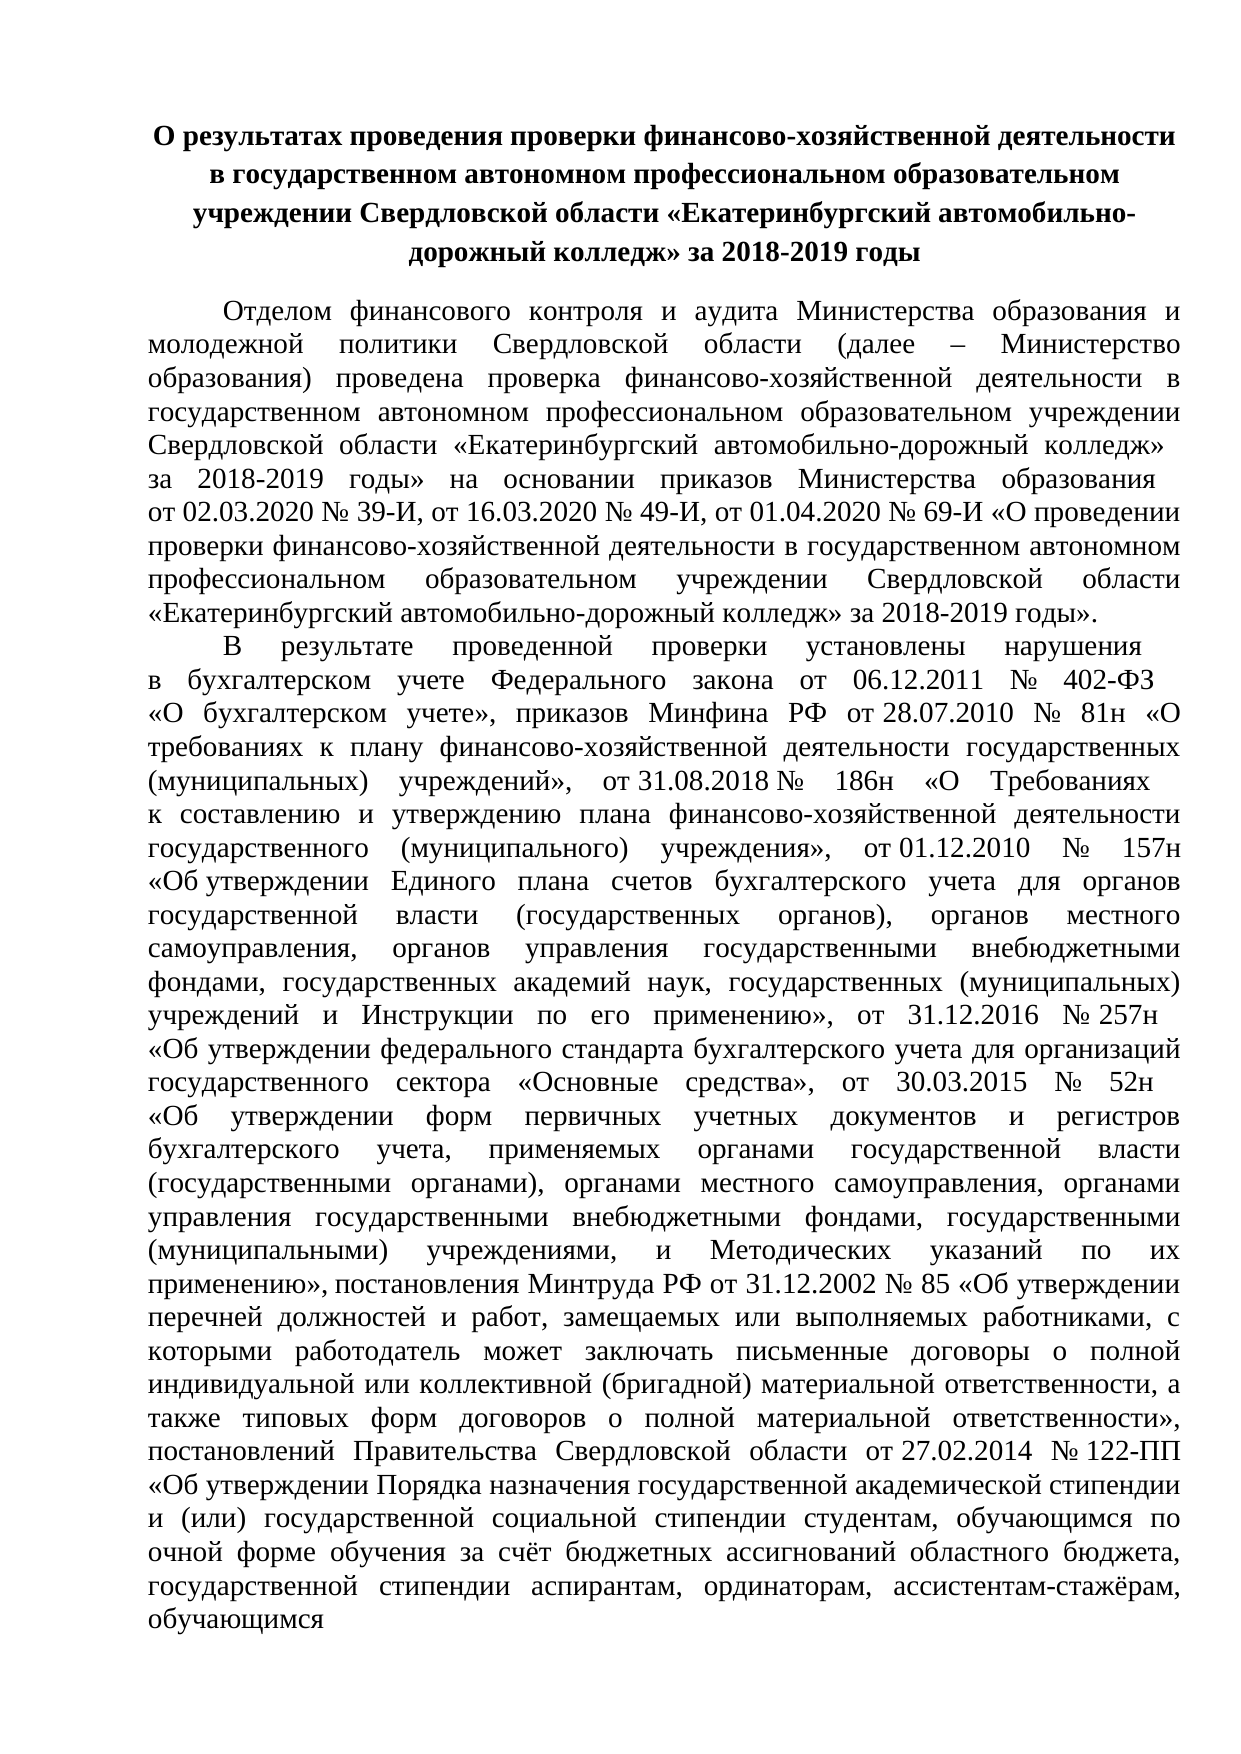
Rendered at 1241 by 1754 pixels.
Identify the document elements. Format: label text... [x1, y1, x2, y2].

text Отделом финансового контроля и аудита Министерства образования и молодежной политики Свердловской области (далее – Министерство образования) проведена проверка финансово-хозяйственной деятельности в государственном автономном профессиональном образовательном учреждении Свердловской области «Екатеринбургский автомобильно-дорожный колледж» за 2018-2019 годы» на основании приказов Министерства образования от 02.03.2020 № 39-И, от 16.03.2020 № 49-И, от 01.04.2020 № 69-И «О проведении проверки финансово-хозяйственной деятельности в государственном автономном профессиональном образовательном учреждении Свердловской области «Екатеринбургский автомобильно-дорожный колледж» за 2018-2019 годы». [148, 293, 1181, 628]
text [148, 628, 1181, 1635]
text О результатах проведения проверки финансово-хозяйственной деятельности в государственном автономном профессиональном образовательном учреждении Свердловской области «Екатеринбургский автомобильно-дорожный колледж» за 2018-2019 годы [148, 118, 1181, 267]
